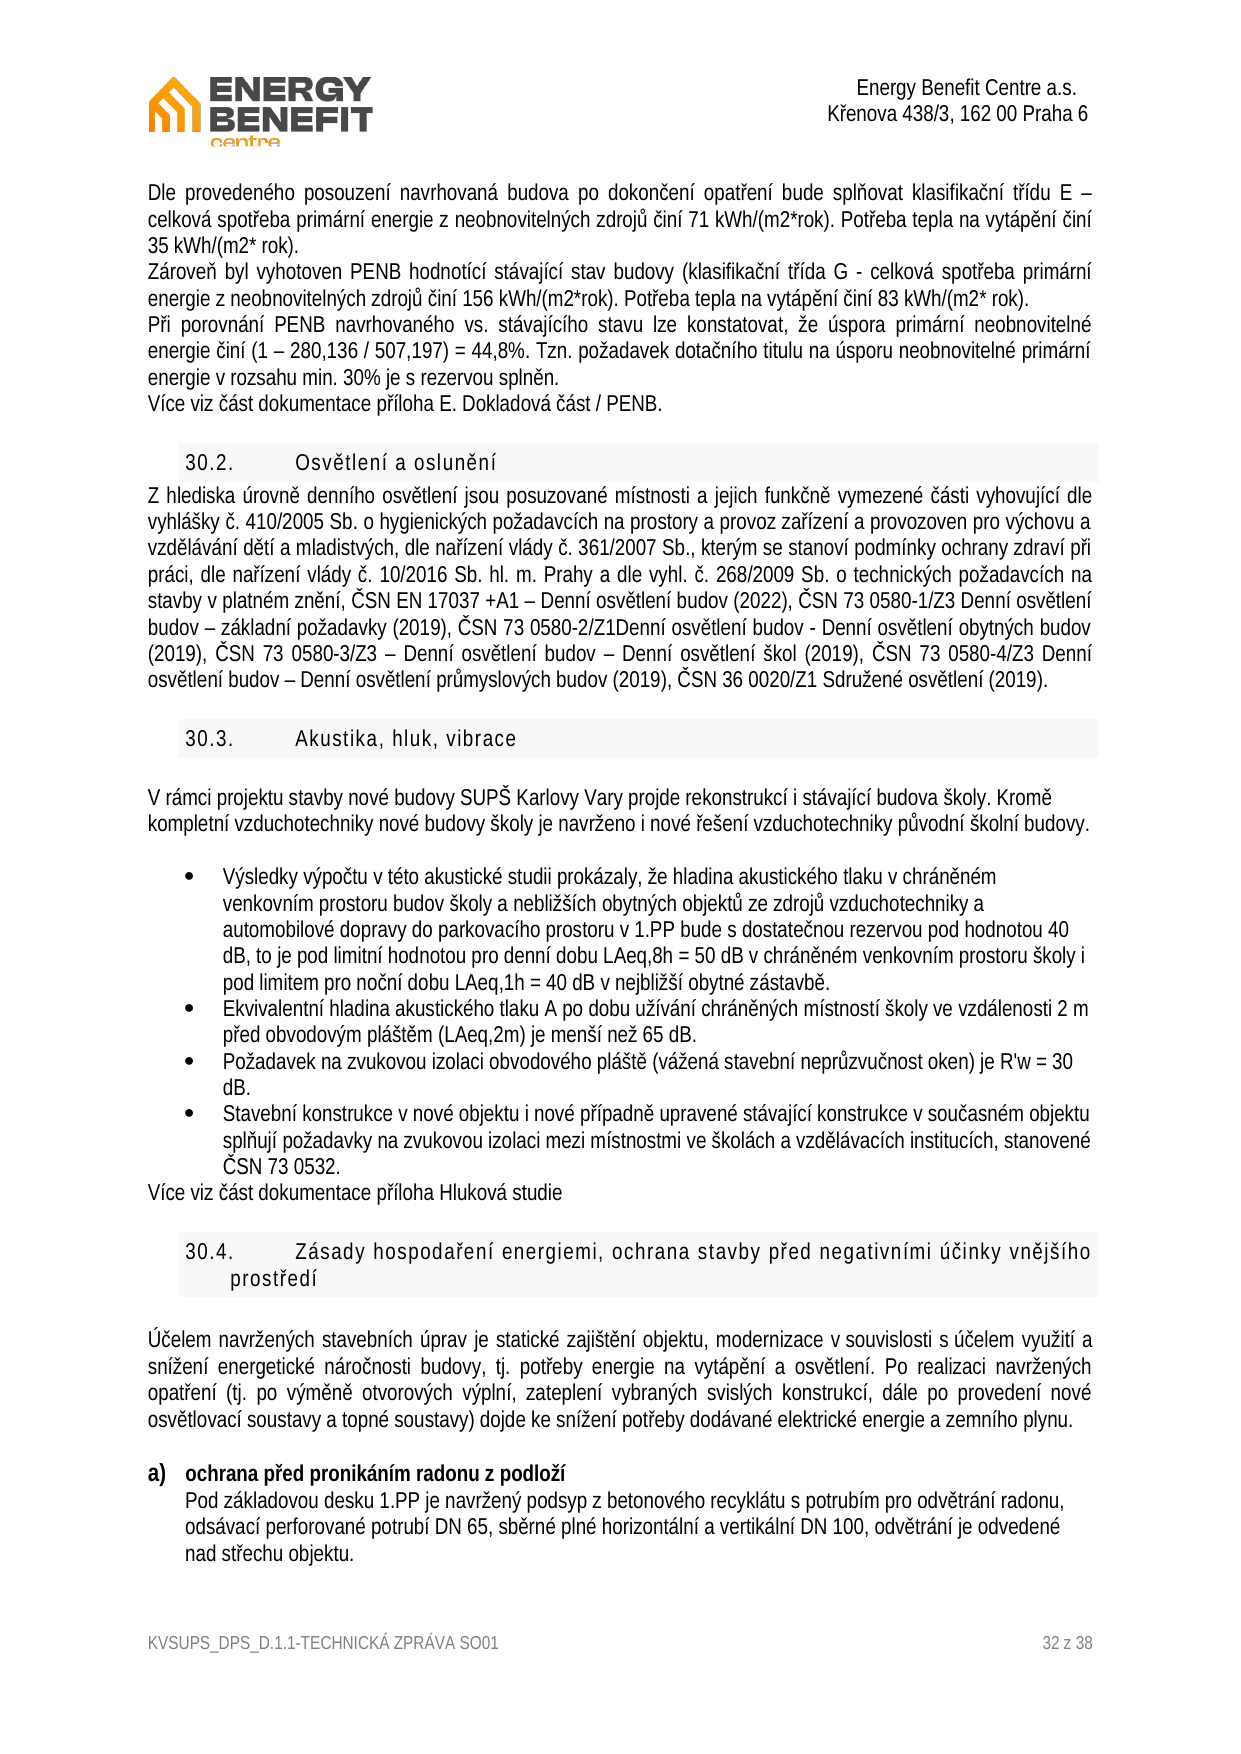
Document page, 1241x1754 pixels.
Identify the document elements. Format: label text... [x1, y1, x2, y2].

subtitle Zásady hospodaření energiemi, ochrana stavby před negativními účinky vnějšího prostředí [185, 1238, 1092, 1291]
text Z hlediska úrovně denního osvětlení jsou posuzované místnosti a jejich funkčně vymezené části vyhovující dle vyhlášky č. 410/2005 Sb. o hygienických požadavcích na prostory a provoz zařízení a provozoven pro výchovu a vzdělávání dětí a mladistvých, dle nařízení vlády č. 361/2007 Sb., kterým se stanoví podmínky ochrany zdraví při práci, dle nařízení vlády č. 10/2016 Sb. hl. m. Prahy a dle vyhl. č. 268/2009 Sb. o technických požadavcích na stavby v platném znění, ČSN EN 17037 +A1 – Denní osvětlení budov (2022), ČSN 73 0580-1/Z3 Denní osvětlení budov – základní požadavky (2019), ČSN 73 0580-2/Z1Denní osvětlení budov - Denní osvětlení obytných budov (2019), ČSN 73 0580-3/Z3 – Denní osvětlení budov – Denní osvětlení škol (2019), ČSN 73 0580-4/Z3 Denní osvětlení budov – Denní osvětlení průmyslových budov (2019), ČSN 36 0020/Z1 Sdružené osvětlení (2019). [148, 482, 1092, 692]
text Dle provedeného posouzení navrhovaná budova po dokončení opatření bude splňovat klasifikační třídu E – celková spotřeba primární energie z neobnovitelných zdrojů činí 71 kWh/(m2*rok). Potřeba tepla na vytápění činí 35 kWh/(m2* rok). [148, 179, 1092, 258]
list Pod základovou desku 1.PP je navržený podsyp z betonového recyklátu s potrubím pro odvětrání radonu, odsávací perforované potrubí DN 65, sběrné plné horizontální a vertikální DN 100, odvětrání je odvedené nad střechu objektu. [185, 1487, 1092, 1566]
text Více viz část dokumentace příloha Hluková studie [148, 1179, 1092, 1206]
text Více viz část dokumentace příloha E. Dokladová část / PENB. [148, 390, 1092, 416]
text V rámci projektu stavby nové budovy SUPŠ Karlovy Vary projde rekonstrukcí i stávající budova školy. Kromě kompletní vzduchotechniky nové budovy školy je navrženo i nové řešení vzduchotechniky původní školní budovy. [148, 784, 1092, 837]
list Požadavek na zvukovou izolaci obvodového pláště (vážená stavební neprůzvučnost oken) je R'w = 30 dB. [185, 1048, 1092, 1100]
text Účelem navržených stavebních úprav je statické zajištění objektu, modernizace v souvislosti s účelem využití a snížení energetické náročnosti budovy, tj. potřeby energie na vytápění a osvětlení. Po realizaci navržených opatření (tj. po výměně otvorových výplní, zateplení vybraných svislých konstrukcí, dále po provedení nové osvětlovací soustavy a topné soustavy) dojde ke snížení potřeby dodávané elektrické energie a zemního plynu. [148, 1326, 1092, 1432]
text Zároveň byl vyhotoven PENB hodnotící stávající stav budovy (klasifikační třída G - celková spotřeba primární energie z neobnovitelných zdrojů činí 156 kWh/(m2*rok). Potřeba tepla na vytápění činí 83 kWh/(m2* rok). [148, 258, 1092, 311]
list Ekvivalentní hladina akustického tlaku A po dobu užívání chráněných místností školy ve vzdálenosti 2 m před obvodovým pláštěm (LAeq,2m) je menší než 65 dB. [185, 995, 1092, 1048]
list Výsledky výpočtu v této akustické studii prokázaly, že hladina akustického tlaku v chráněném venkovním prostoru budov školy a nebližších obytných objektů ze zdrojů vzduchotechniky a automobilové dopravy do parkovacího prostoru v 1.PP bude s dostatečnou rezervou pod hodnotou 40 dB, to je pod limitní hodnotou pro denní dobu LAeq,8h = 50 dB v chráněném venkovním prostoru školy i pod limitem pro noční dobu LAeq,1h = 40 dB v nejbližší obytné zástavbě. [185, 863, 1092, 995]
list ochrana před pronikáním radonu z podloží [148, 1458, 1092, 1487]
subtitle Osvětlení a oslunění [185, 449, 1092, 475]
picture [147, 77, 373, 146]
list Stavební konstrukce v nové objektu i nové případně upravené stávající konstrukce v současném objektu splňují požadavky na zvukovou izolaci mezi místnostmi ve školách a vzdělávacích institucích, stanovené ČSN 73 0532. [185, 1100, 1092, 1179]
subtitle Akustika, hluk, vibrace [185, 725, 1092, 751]
text Při porovnání PENB navrhovaného vs. stávajícího stavu lze konstatovat, že úspora primární neobnovitelné energie činí (1 – 280,136 / 507,197) = 44,8%. Tzn. požadavek dotačního titulu na úsporu neobnovitelné primární energie v rozsahu min. 30% je s rezervou splněn. [148, 311, 1092, 390]
